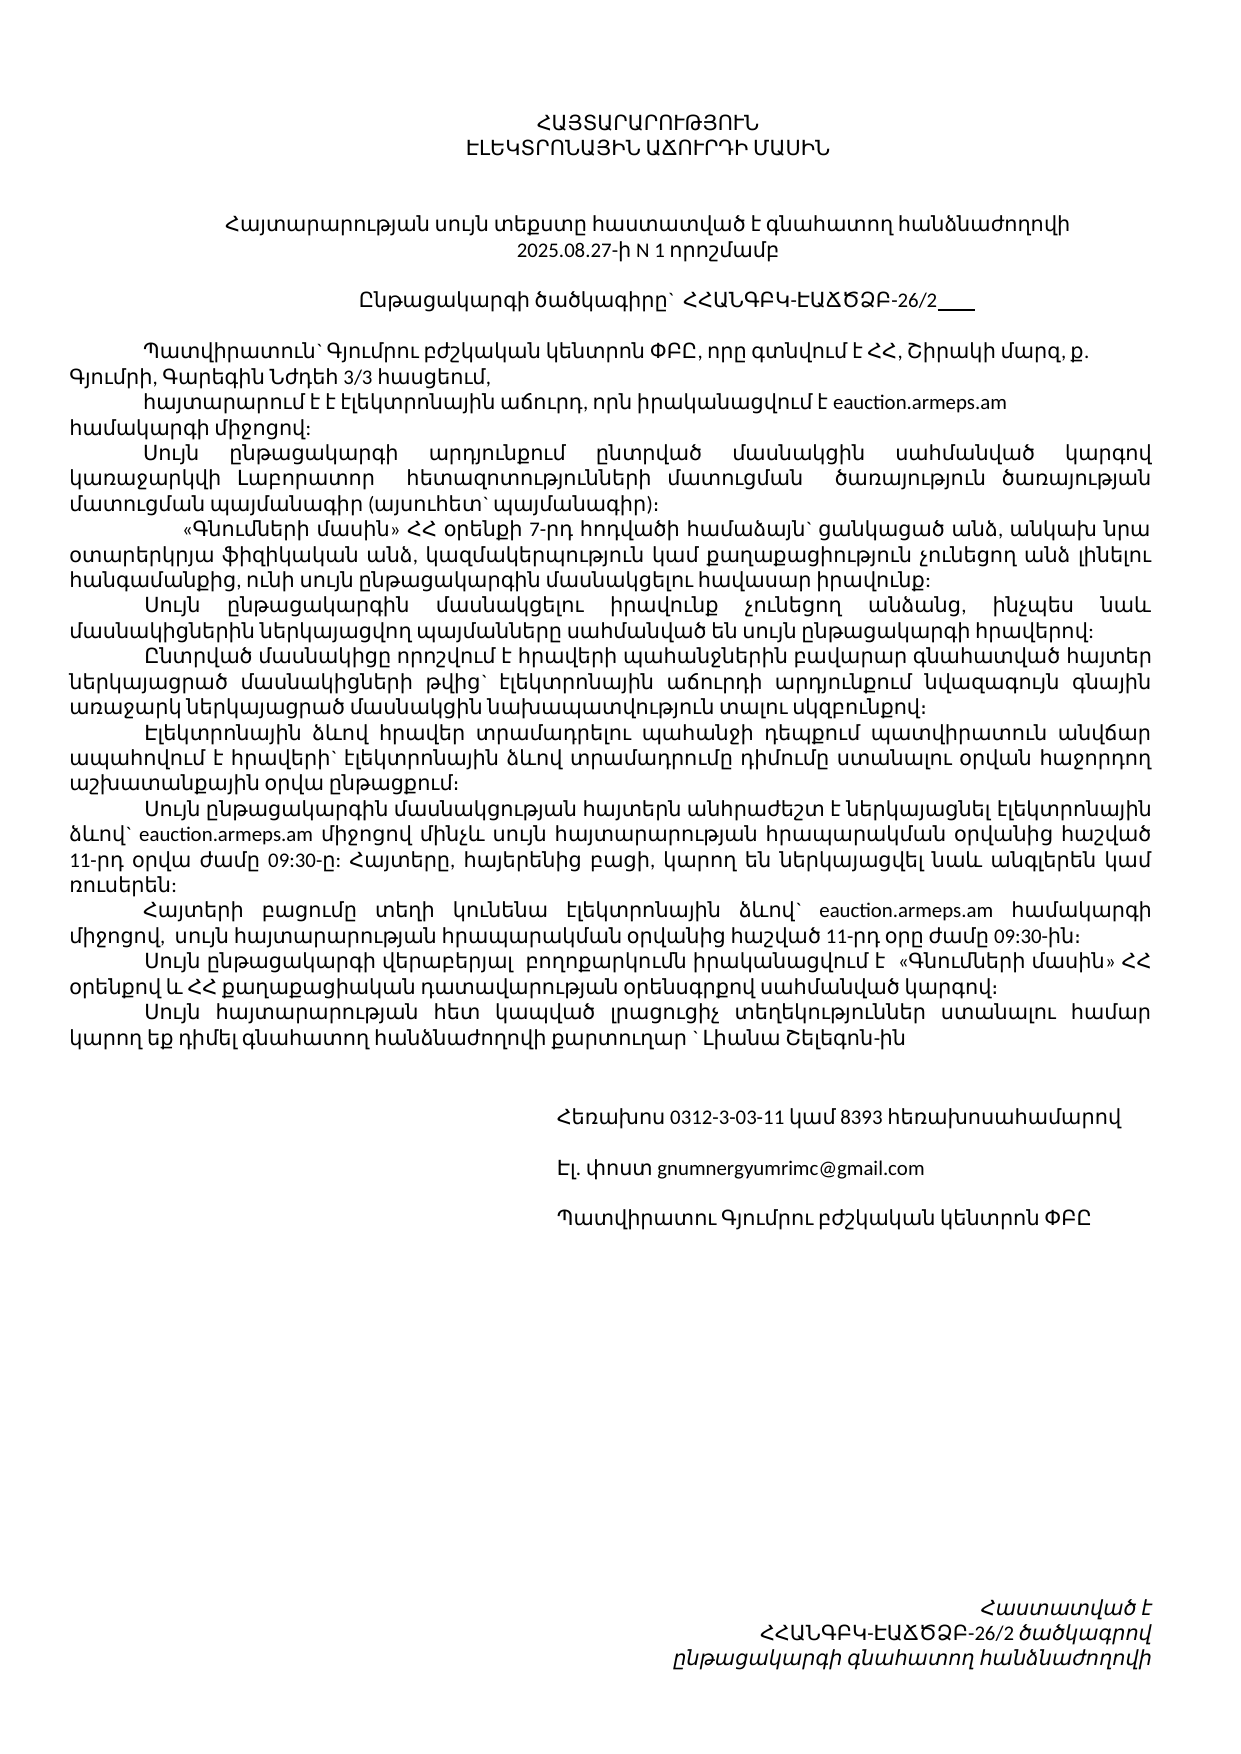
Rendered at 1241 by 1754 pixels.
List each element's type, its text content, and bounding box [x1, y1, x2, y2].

text Ընթացակարգի ծածկագիրը` ՀՀԱՆԳԲԿ-ԷԱՃԾՁԲ-26/2 [69, 288, 1152, 313]
text Հաստատված է [69, 1595, 1152, 1620]
text Հեռախոս 0312-3-03-11 կամ 8393 հեռախոսահամարով [69, 1104, 1152, 1129]
text Սույն ընթացակարգի արդյունքում ընտրված մասնակցին սահմանված կարգով կառաջարկվի Լաբորատոր հետազոտությունների մատուցման ծառայություն ծառայության մատուցման պայմանագիր (այսուհետ` պայմանագիր)։ [69, 440, 1152, 516]
text 2025.08.27 -ի N 1 որոշմամբ [69, 237, 1152, 262]
text հայտարարում է է էլեկտրոնային աճուրդ, որն իրականացվում է eauction.armeps.am համակարգի միջոցով: [69, 389, 1152, 440]
text Սույն հայտարարության հետ կապված լրացուցիչ տեղեկություններ ստանալու համար կարող եք դիմել գնահատող հանձնաժողովի քարտուղար ` Լիանա Շելեգոն-ին [69, 999, 1152, 1050]
text ընթացակարգի գնահատող հանձնաժողովի [69, 1646, 1152, 1671]
text Պատվիրատուն` Գյումրու բժշկական կենտրոն ՓԲԸ, որը գտնվում է ՀՀ, Շիրակի մարզ, ք. Գյումրի, Գարեգին Նժդեհ 3/3 հասցեում, [69, 338, 1152, 389]
text Սույն ընթացակարգին մասնակցության հայտերն անհրաժեշտ է ներկայացնել էլեկտրոնային ձևով` eauction.armeps.am միջոցով մինչև սույն հայտարարության հրապարակման օրվանից հաշված 11-րդ օրվա ժամը 09:30-ը: Հայտերը, հայերենից բացի, կարող են ներկայացվել նաև անգլերեն կամ ռուսերեն: [69, 796, 1152, 898]
text Սույն ընթացակարգի վերաբերյալ բողոքարկումն իրականացվում է «Գնումների մասին» ՀՀ օրենքով և ՀՀ քաղաքացիական դատավարության օրենսգրքով սահմանված կարգով։ [69, 948, 1152, 999]
text Պատվիրատու Գյումրու բժշկական կենտրոն ՓԲԸ [69, 1206, 1152, 1231]
text ՀՀԱՆԳԲԿ-ԷԱՃԾՁԲ-26/2 ծածկագրով [69, 1620, 1152, 1646]
text Էլեկտրոնային ձևով հրավեր տրամադրելու պահանջի դեպքում պատվիրատուն անվճար ապահովում է հրավերի` էլեկտրոնային ձևով տրամադրումը դիմումը ստանալու օրվան հաջորդող աշխատանքային օրվա ընթացքում։ [69, 720, 1152, 796]
text ՀԱՅՏԱՐԱՐՈՒԹՅՈՒՆ [69, 110, 1152, 135]
text Հայտերի բացումը տեղի կունենա էլեկտրոնային ձևով` eauction.armeps.am համակարգի միջոցով, սույն հայտարարության հրապարակման օրվանից հաշված 11-րդ օրը ժամը 09:30-ին։ [69, 898, 1152, 948]
text Էլ. փոստ gnumnergyumrimc@gmail.com [69, 1155, 1152, 1180]
text Հայտարարության սույն տեքստը հաստատված է գնահատող հանձնաժողովի [69, 211, 1152, 237]
text Սույն ընթացակարգին մասնակցելու իրավունք չունեցող անձանց, ինչպես նաև մասնակիցներին ներկայացվող պայմանները սահմանված են սույն ընթացակարգի հրավերով: [69, 593, 1152, 643]
text Ընտրված մասնակիցը որոշվում է հրավերի պահանջներին բավարար գնահատված հայտեր ներկայացրած մասնակիցների թվից` էլեկտրոնային աճուրդի արդյունքում նվազագույն գնային առաջարկ ներկայացրած մասնակցին նախապատվություն տալու սկզբունքով։ [69, 643, 1152, 720]
text ԷԼԵԿՏՐՈՆԱՅԻՆ ԱՃՈՒՐԴԻ ՄԱՍԻՆ [69, 135, 1152, 161]
text «Գնումների մասին» ՀՀ օրենքի 7-րդ հոդվածի համաձայն` ցանկացած անձ, անկախ նրա օտարերկրյա ֆիզիկական անձ, կազմակերպություն կամ քաղաքացիություն չունեցող անձ լինելու հանգամանքից, ունի սույն ընթացակարգին մասնակցելու հավասար իրավունք: [69, 516, 1152, 593]
